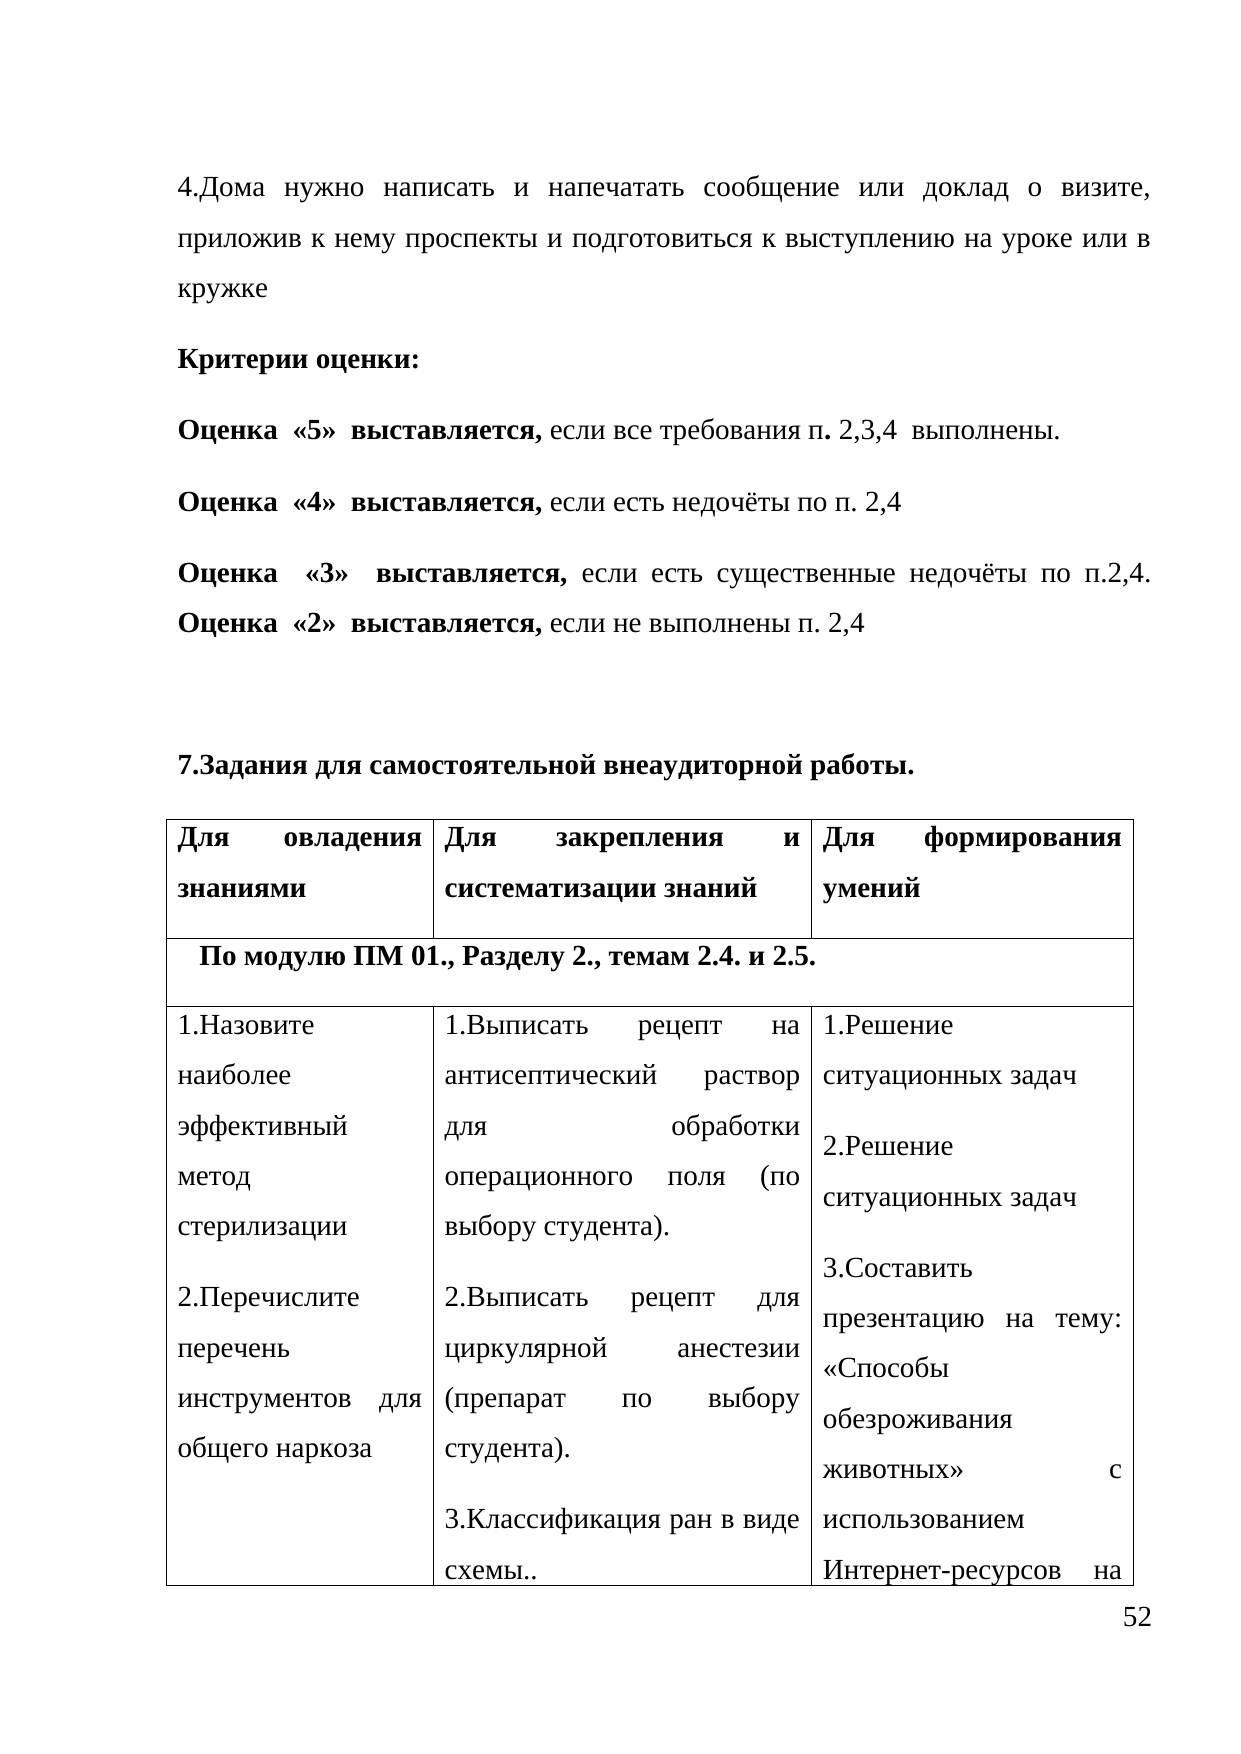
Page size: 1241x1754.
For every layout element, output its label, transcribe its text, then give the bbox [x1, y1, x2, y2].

text 4.Дома нужно написать и напечатать сообщение или доклад о визите, приложив к нему проспекты и подготовиться к выступлению на уроке или в кружке [177, 169, 1152, 304]
text Критерии оценки: [177, 341, 1152, 375]
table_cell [167, 1007, 433, 1585]
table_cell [812, 1007, 1133, 1585]
table_cell По модулю ПМ 01., Разделу 2., темам 2.4. и 2.5. [167, 939, 1133, 1006]
table_header Для закрепления и систематизации знаний [434, 820, 811, 937]
table_header Для формирования умений [812, 820, 1133, 937]
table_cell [434, 1007, 811, 1585]
text Оценка «4» выставляется, если есть недочёты по п. 2,4 [177, 484, 1152, 517]
table_header Для овладения знаниями [167, 820, 433, 937]
text Оценка «5» выставляется, если все требования п. 2,3,4 выполнены. [177, 412, 1152, 446]
text 7.Задания для самостоятельной внеаудиторной работы. [177, 747, 1152, 781]
text Оценка «3» выставляется, если есть существенные недочёты по п.2,4. Оценка «2» выставляется, если не выполнены п. 2,4 [177, 555, 1152, 639]
